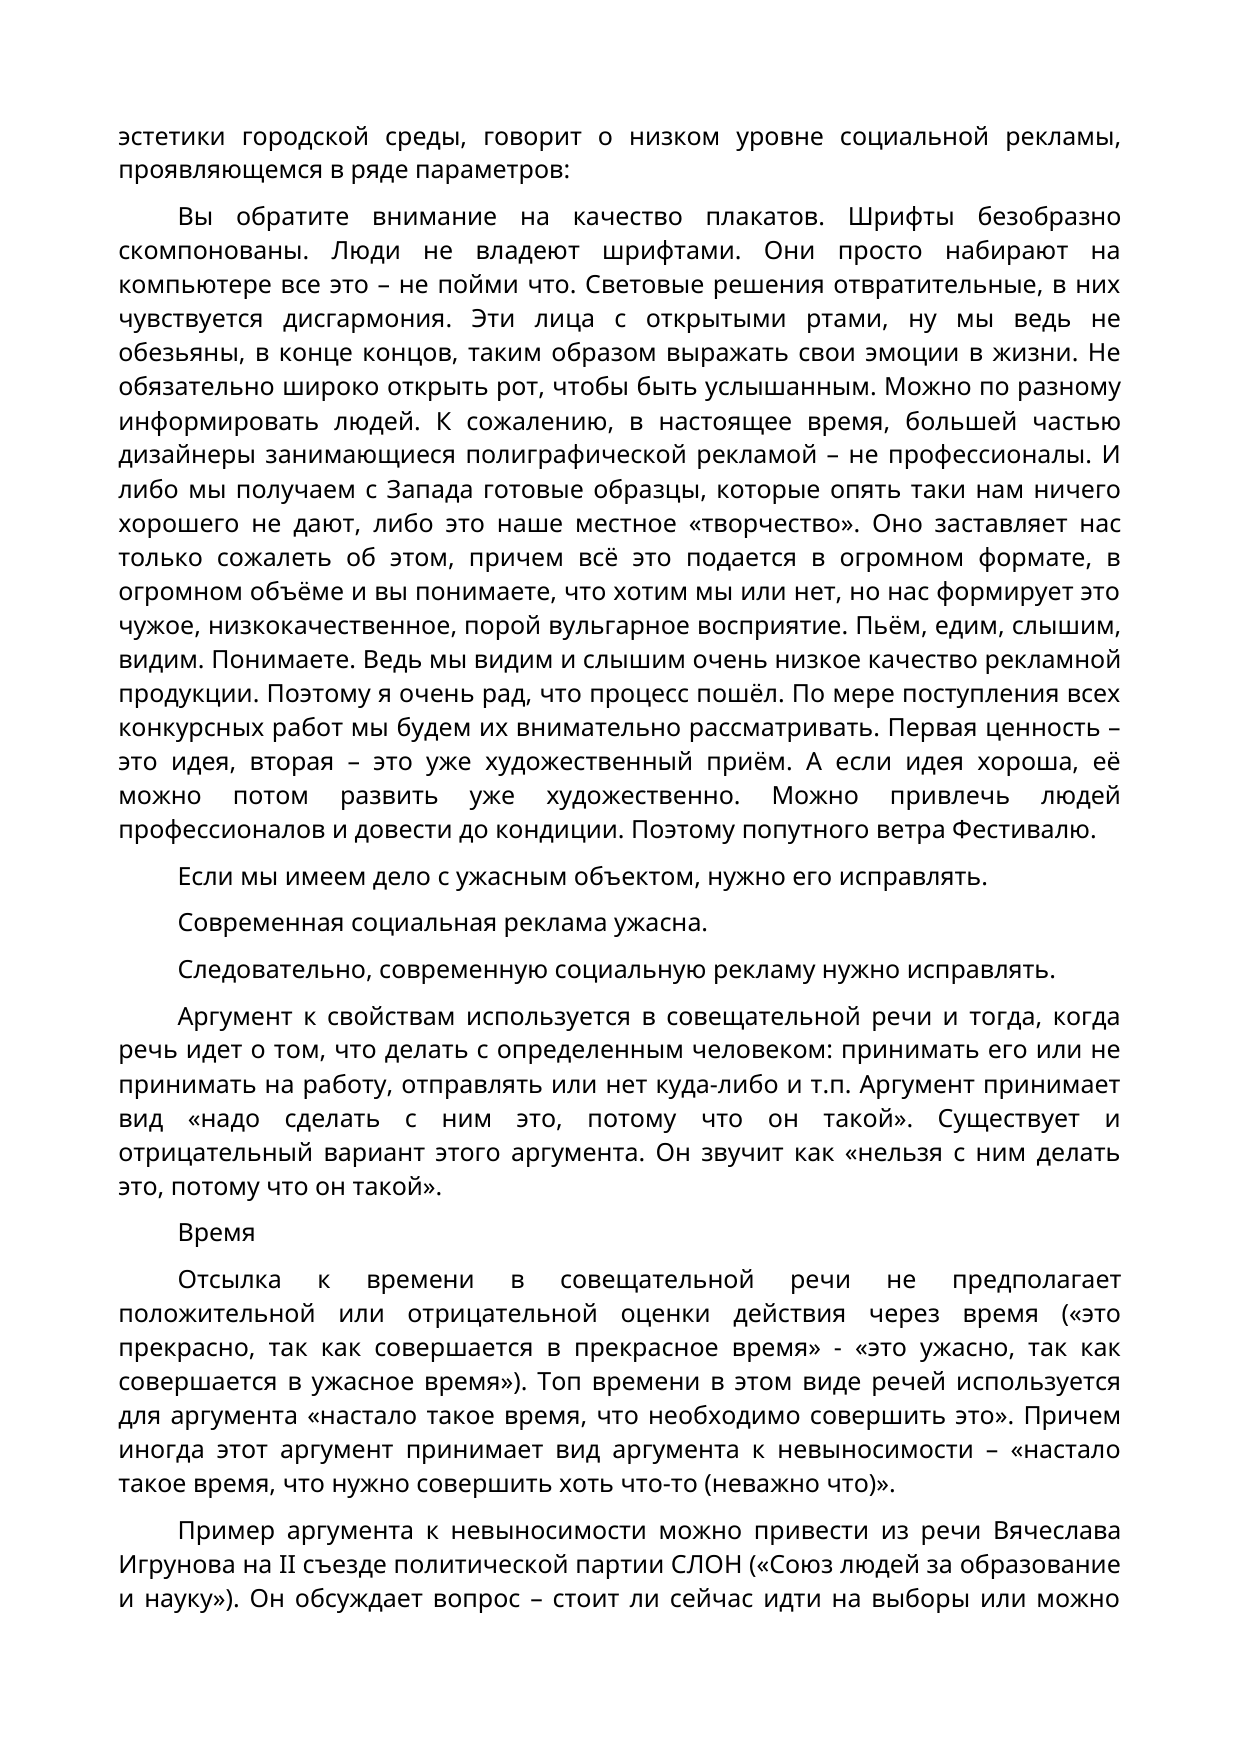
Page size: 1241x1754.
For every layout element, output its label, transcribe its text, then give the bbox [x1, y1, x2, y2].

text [118, 118, 1122, 186]
text Современная социальная реклама ужасна. [118, 905, 1122, 939]
text Следовательно, современную социальную рекламу нужно исправлять. [118, 952, 1122, 986]
text Отсылка к времени в совещательной речи не предполагает положительной или отрицательной оценки действия через время («это прекрасно, так как совершается в прекрасное время» - «это ужасно, так как совершается в ужасное время»). Топ времени в этом виде речей используется для аргумента «настало такое время, что необходимо совершить это». Причем иногда этот аргумент принимает вид аргумента к невыносимости – «настало такое время, что нужно совершить хоть что-то (неважно что)». [118, 1262, 1122, 1500]
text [118, 1512, 1122, 1615]
text Если мы имеем дело с ужасным объектом, нужно его исправлять. [118, 858, 1122, 892]
text Вы обратите внимание на качество плакатов. Шрифты безобразно скомпонованы. Люди не владеют шрифтами. Они просто набирают на компьютере все это – не пойми что. Световые решения отвратительные, в них чувствуется дисгармония. Эти лица с открытыми ртами, ну мы ведь не обезьяны, в конце концов, таким образом выражать свои эмоции в жизни. Не обязательно широко открыть рот, чтобы быть услышанным. Можно по разному информировать людей. К сожалению, в настоящее время, большей частью дизайнеры занимающиеся полиграфической рекламой – не профессионалы. И либо мы получаем с Запада готовые образцы, которые опять таки нам ничего хорошего не дают, либо это наше местное «творчество». Оно заставляет нас только сожалеть об этом, причем всё это подается в огромном формате, в огромном объёме и вы понимаете, что хотим мы или нет, но нас формирует это чужое, низкокачественное, порой вульгарное восприятие. Пьём, едим, слышим, видим. Понимаете. Ведь мы видим и слышим очень низкое качество рекламной продукции. Поэтому я очень рад, что процесс пошёл. По мере поступления всех конкурсных работ мы будем их внимательно рассматривать. Первая ценность – это идея, вторая – это уже художественный приём. А если идея хороша, её можно потом развить уже художественно. Можно привлечь людей профессионалов и довести до кондиции. Поэтому попутного ветра Фестивалю. [118, 199, 1122, 846]
text Время [118, 1215, 1122, 1249]
text Аргумент к свойствам используется в совещательной речи и тогда, когда речь идет о том, что делать с определенным человеком: принимать его или не принимать на работу, отправлять или нет куда-либо и т.п. Аргумент принимает вид «надо сделать с ним это, потому что он такой». Существует и отрицательный вариант этого аргумента. Он звучит как «нельзя с ним делать это, потому что он такой». [118, 998, 1122, 1202]
